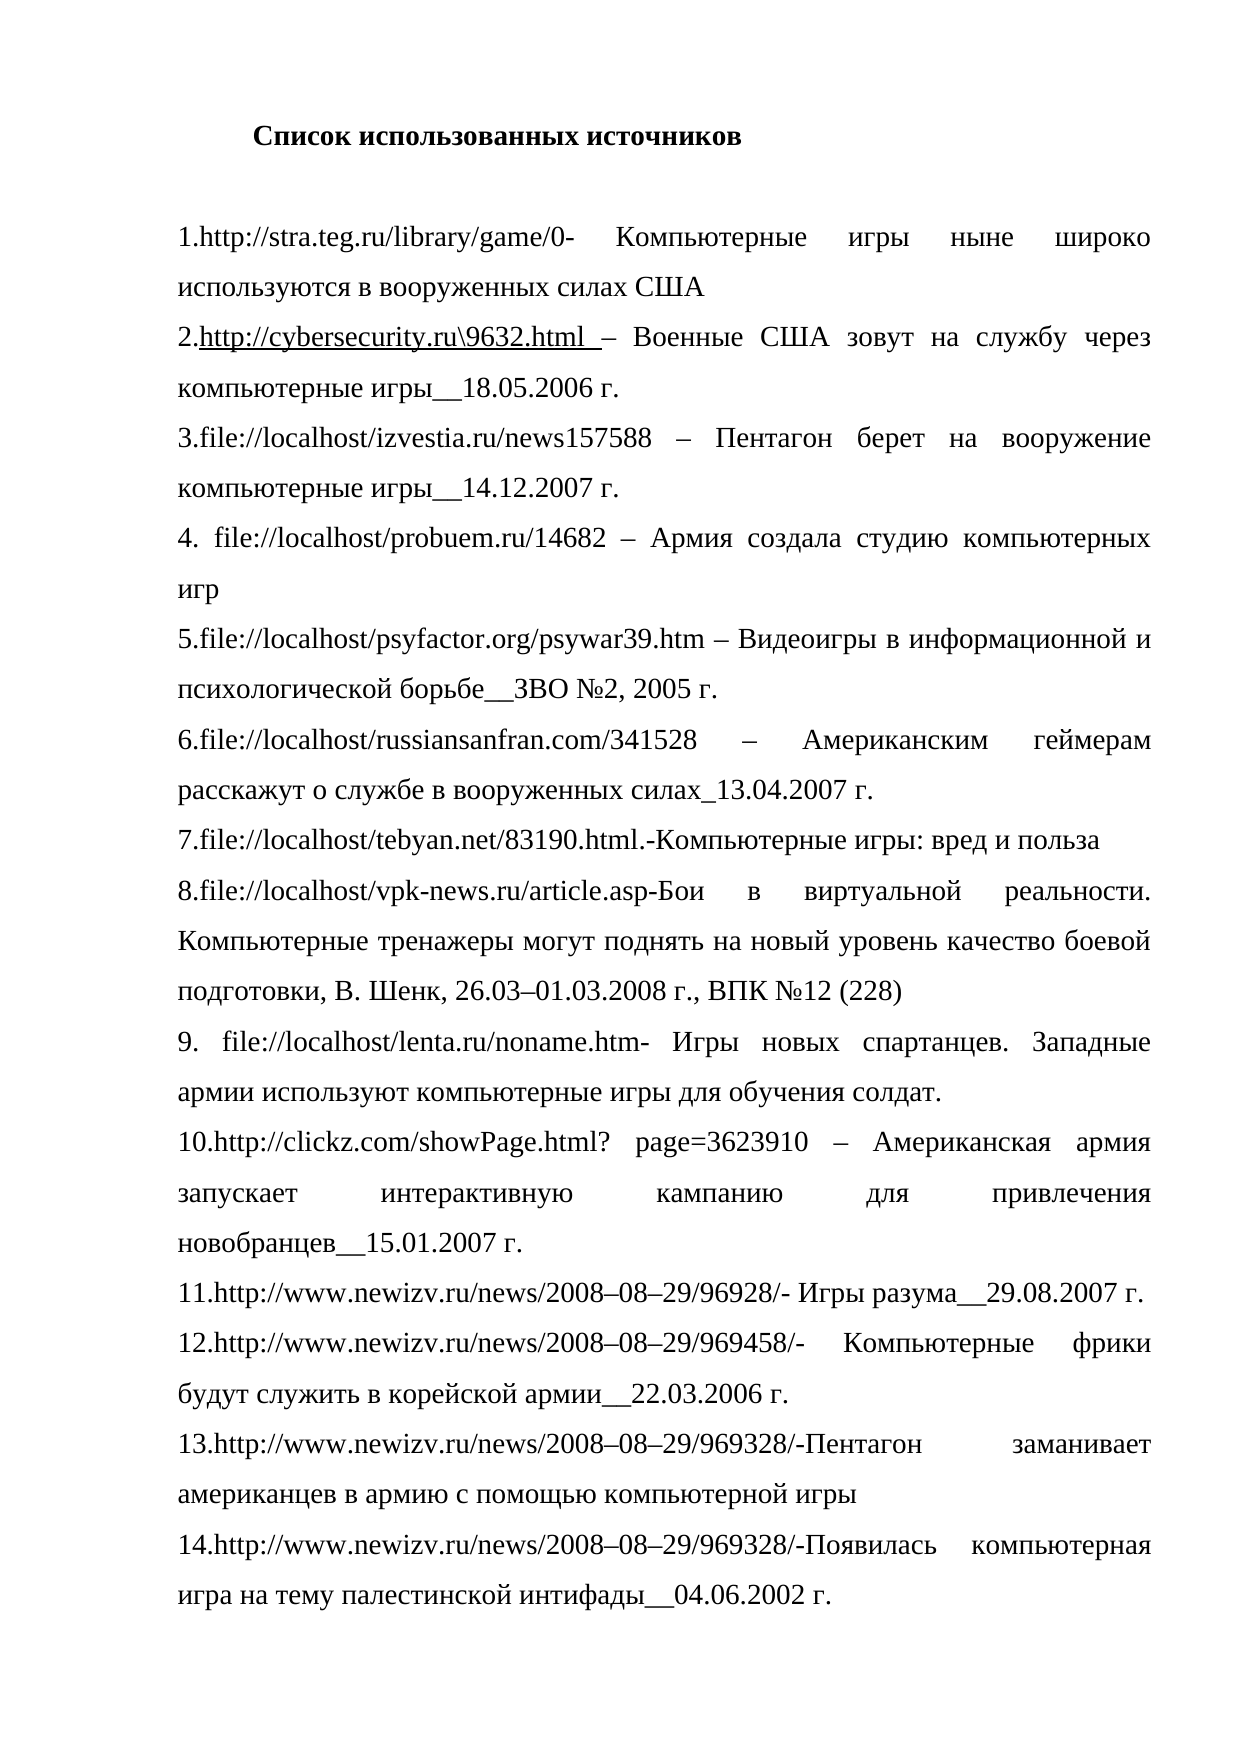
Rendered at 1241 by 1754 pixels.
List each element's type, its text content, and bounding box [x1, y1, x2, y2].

text 5.file://localhost/psyfactor.org/psywar39.htm – Видеоигры в информационной и психологической борьбе__ЗВО №2, 2005 г. [177, 621, 1152, 705]
text 3.file://localhost/izvestia.ru/news157588 – Пентагон берет на вооружение компьютерные игры__14.12.2007 г. [177, 420, 1152, 504]
text 10.http://clickz.com/showPage.html? page=3623910 – Американская армия запускает интерактивную кампанию для привлечения новобранцев__15.01.2007 г. [177, 1124, 1152, 1258]
text 2.http://cybersecurity.ru\9632.html – Военные США зовут на службу через компьютерные игры__18.05.2006 г. [177, 319, 1152, 403]
text 13.http://www.newizv.ru/news/2008–08–29/969328/-Пентагон заманивает американцев в армию с помощью компьютерной игры [177, 1426, 1152, 1510]
text 6.file://localhost/russiansanfran.com/341528 – Американским геймерам расскажут о службе в вооруженных силах_13.04.2007 г. [177, 722, 1152, 806]
text 8.file://localhost/vpk-news.ru/article.asp-Бои в виртуальной реальности. Компьютерные тренажеры могут поднять на новый уровень качество боевой подготовки, В. Шенк, 26.03–01.03.2008 г., ВПК №12 (228) [177, 873, 1152, 1007]
text 11.http://www.newizv.ru/news/2008–08–29/96928/- Игры разума__29.08.2007 г. [177, 1275, 1152, 1309]
text 1.http://stra.teg.ru/library/game/0- Компьютерные игры ныне широко используются в вооруженных силах США [177, 219, 1152, 303]
text Список использованных источников [177, 118, 1152, 152]
text 9. file://localhost/lenta.ru/noname.htm- Игры новых спартанцев. Западные армии используют компьютерные игры для обучения солдат. [177, 1024, 1152, 1108]
text 4. file://localhost/probuem.ru/14682 – Армия создала студию компьютерных игр [177, 521, 1152, 604]
text 12.http://www.newizv.ru/news/2008–08–29/969458/- Компьютерные фрики будут служить в корейской армии__22.03.2006 г. [177, 1326, 1152, 1409]
text 14.http://www.newizv.ru/news/2008–08–29/969328/-Появилась компьютерная игра на тему палестинской интифады__04.06.2002 г. [177, 1527, 1152, 1611]
text 7.file://localhost/tebyan.net/83190.html.-Компьютерные игры: вред и польза [177, 822, 1152, 856]
